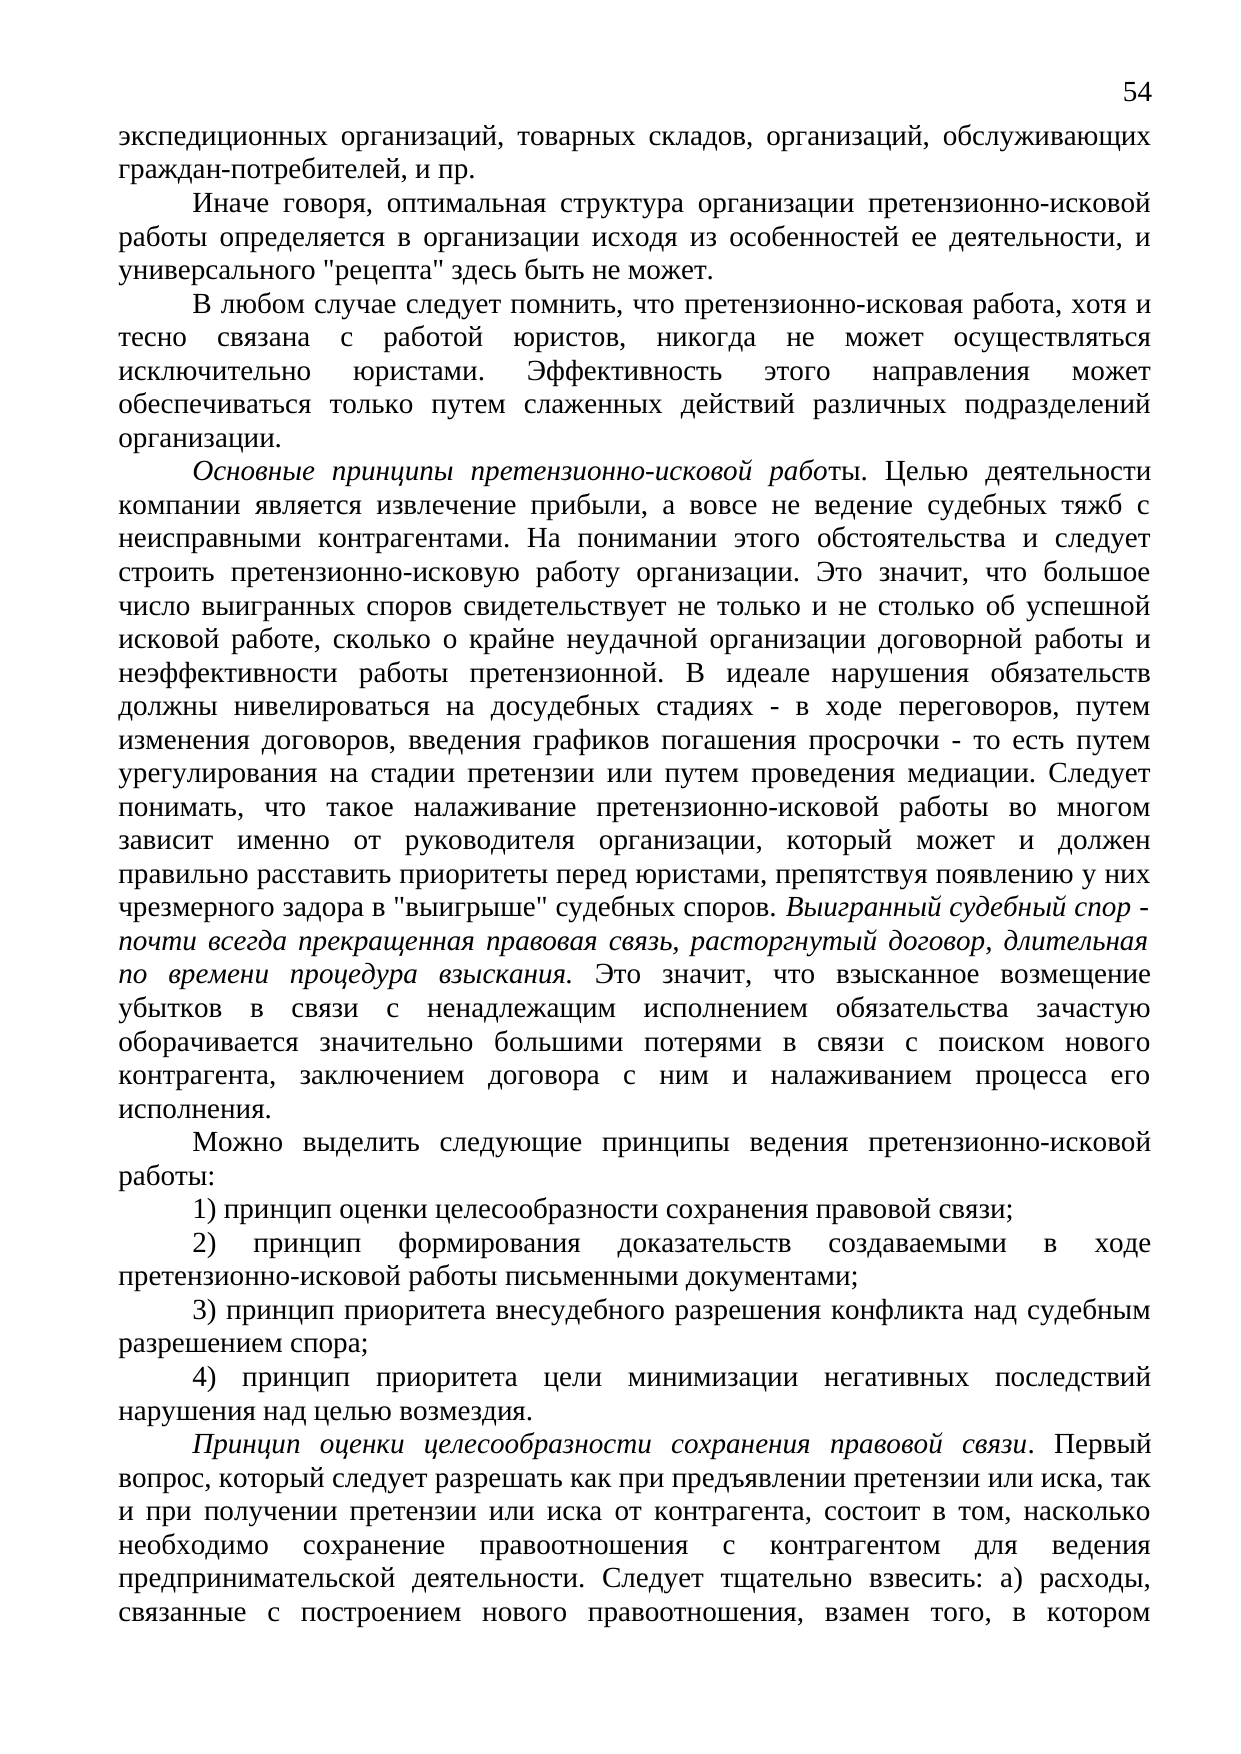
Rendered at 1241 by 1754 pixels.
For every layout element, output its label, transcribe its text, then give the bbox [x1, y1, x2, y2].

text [118, 118, 1152, 185]
text 1) принцип оценки целесообразности сохранения правовой связи; [118, 1191, 1152, 1225]
text Иначе говоря, оптимальная структура организации претензионно-исковой работы определяется в организации исходя из особенностей ее деятельности, и универсального "рецепта" здесь быть не может. [118, 185, 1152, 286]
text Можно выделить следующие принципы ведения претензионно-исковой работы: [118, 1124, 1152, 1191]
text 3) принцип приоритета внесудебного разрешения конфликта над судебным разрешением спора; [118, 1292, 1152, 1359]
text Основные принципы претензионно-исковой работы. Целью деятельности компании является извлечение прибыли, а вовсе не ведение судебных тяжб с неисправными контрагентами. На понимании этого обстоятельства и следует строить претензионно-исковую работу организации. Это значит, что большое число выигранных споров свидетельствует не только и не столько об успешной исковой работе, сколько о крайне неудачной организации договорной работы и неэффективности работы претензионной. В идеале нарушения обязательств должны нивелироваться на досудебных стадиях - в ходе переговоров, путем изменения договоров, введения графиков погашения просрочки - то есть путем урегулирования на стадии претензии или путем проведения медиации. Следует понимать, что такое налаживание претензионно-исковой работы во многом зависит именно от руководителя организации, который может и должен правильно расставить приоритеты перед юристами, препятствуя появлению у них чрезмерного задора в "выигрыше" судебных споров. Выигранный судебный спор - почти всегда прекращенная правовая связь, расторгнутый договор, длительная по времени процедура взыскания. Это значит, что взысканное возмещение убытков в связи с ненадлежащим исполнением обязательства зачастую оборачивается значительно большими потерями в связи с поиском нового контрагента, заключением договора с ним и налаживанием процесса его исполнения. [118, 453, 1152, 1124]
text В любом случае следует помнить, что претензионно-исковая работа, хотя и тесно связана с работой юристов, никогда не может осуществляться исключительно юристами. Эффективность этого направления может обеспечиваться только путем слаженных действий различных подразделений организации. [118, 286, 1152, 453]
text 4) принцип приоритета цели минимизации негативных последствий нарушения над целью возмездия. [118, 1359, 1152, 1426]
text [118, 1426, 1152, 1627]
text 2) принцип формирования доказательств создаваемыми в ходе претензионно-исковой работы письменными документами; [118, 1225, 1152, 1292]
